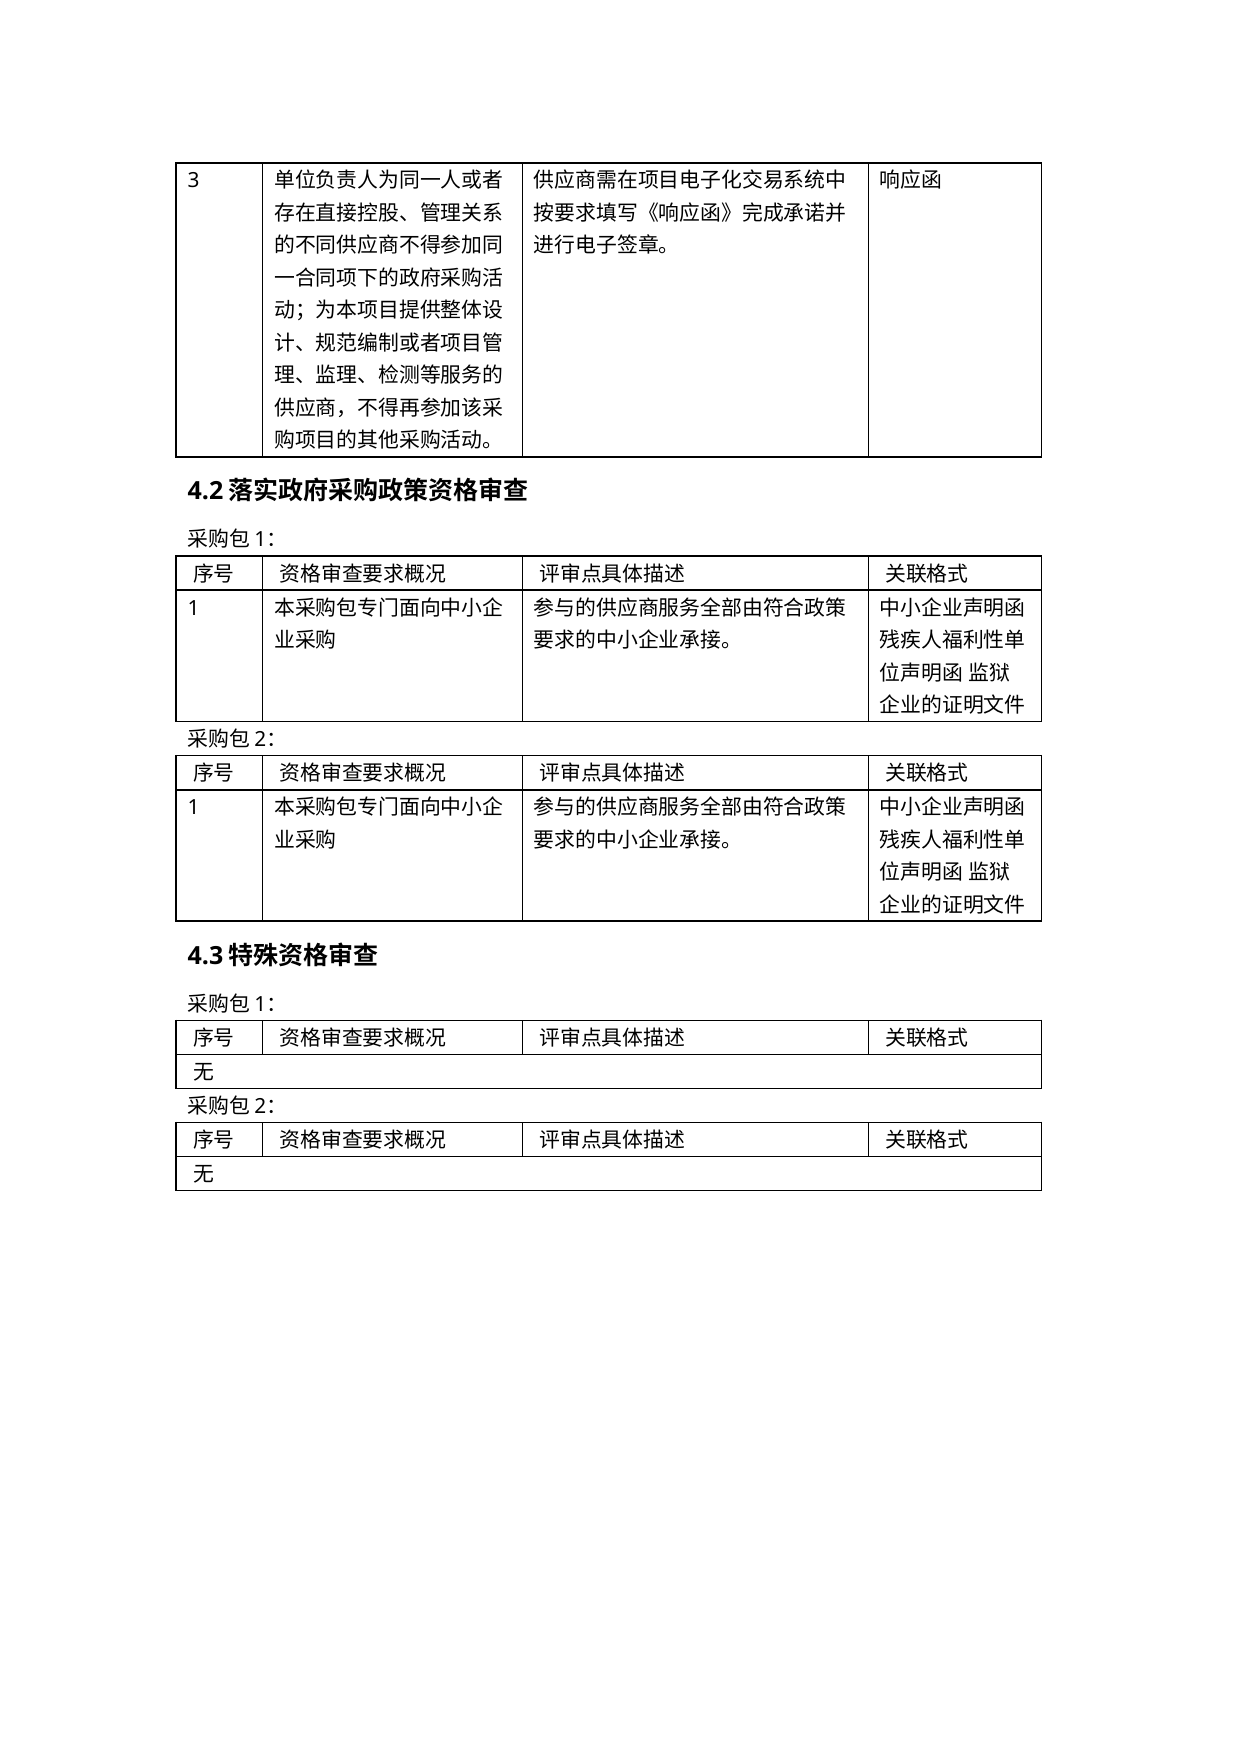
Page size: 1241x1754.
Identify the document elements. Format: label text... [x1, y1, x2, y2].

table_cell 1 [177, 591, 262, 721]
table_cell 响应函 [869, 164, 1041, 456]
table_cell 本采购包专门面向中小企业采购 [263, 791, 522, 920]
table_cell 中小企业声明函 残疾人福利性单位声明函 监狱企业的证明文件 [869, 791, 1041, 920]
table_header 关联格式 [869, 1021, 1041, 1053]
table_cell 3 [177, 164, 262, 456]
table_cell 无 [177, 1157, 1041, 1190]
table_header 评审点具体描述 [523, 1123, 868, 1156]
table_cell 参与的供应商服务全部由符合政策 要求的中小企业承接。 [523, 791, 868, 920]
table_cell 中小企业声明函 残疾人福利性单位声明函 监狱企业的证明文件 [869, 591, 1041, 721]
text 采购包1： [187, 987, 1053, 1019]
text 采购包2： [187, 1089, 1053, 1122]
text 采购包2： [187, 722, 1053, 755]
text 采购包1： [187, 523, 1053, 555]
table_header 评审点具体描述 [523, 756, 868, 789]
table_header 资格审查要求概况 [263, 756, 522, 789]
text 4.3特殊资格审查 [187, 922, 1053, 987]
table_header 资格审查要求概况 [263, 557, 522, 589]
table_header 序号 [177, 557, 262, 589]
table_header 评审点具体描述 [523, 1021, 868, 1053]
table_cell 参与的供应商服务全部由符合政策 要求的中小企业承接。 [523, 591, 868, 721]
table_header 序号 [177, 756, 262, 789]
table_header 关联格式 [869, 1123, 1041, 1156]
table_header 资格审查要求概况 [263, 1123, 522, 1156]
table_cell 供应商需在项目电子化交易系统中按要求填写《响应函》完成承诺并进行电子签章。 [523, 164, 868, 456]
table_cell 单位负责人为同一人或者存在直接控股、管理关系的不同供应商不得参加同一合同项下的政府采购活动；为本项目提供整体设计、规范编制或者项目管理、监理、检测等服务的供应商，不得再参加该采购项目的其他采购活动。 [263, 164, 522, 456]
table_header 关联格式 [869, 557, 1041, 589]
table_cell 无 [177, 1055, 1041, 1088]
table_header 评审点具体描述 [523, 557, 868, 589]
table_header 资格审查要求概况 [263, 1021, 522, 1053]
table_header 序号 [177, 1123, 262, 1156]
table_header 关联格式 [869, 756, 1041, 789]
table_header 序号 [177, 1021, 262, 1053]
text 4.2落实政府采购政策资格审查 [187, 458, 1053, 523]
table_cell 本采购包专门面向中小企业采购 [263, 591, 522, 721]
table_cell 1 [177, 791, 262, 920]
